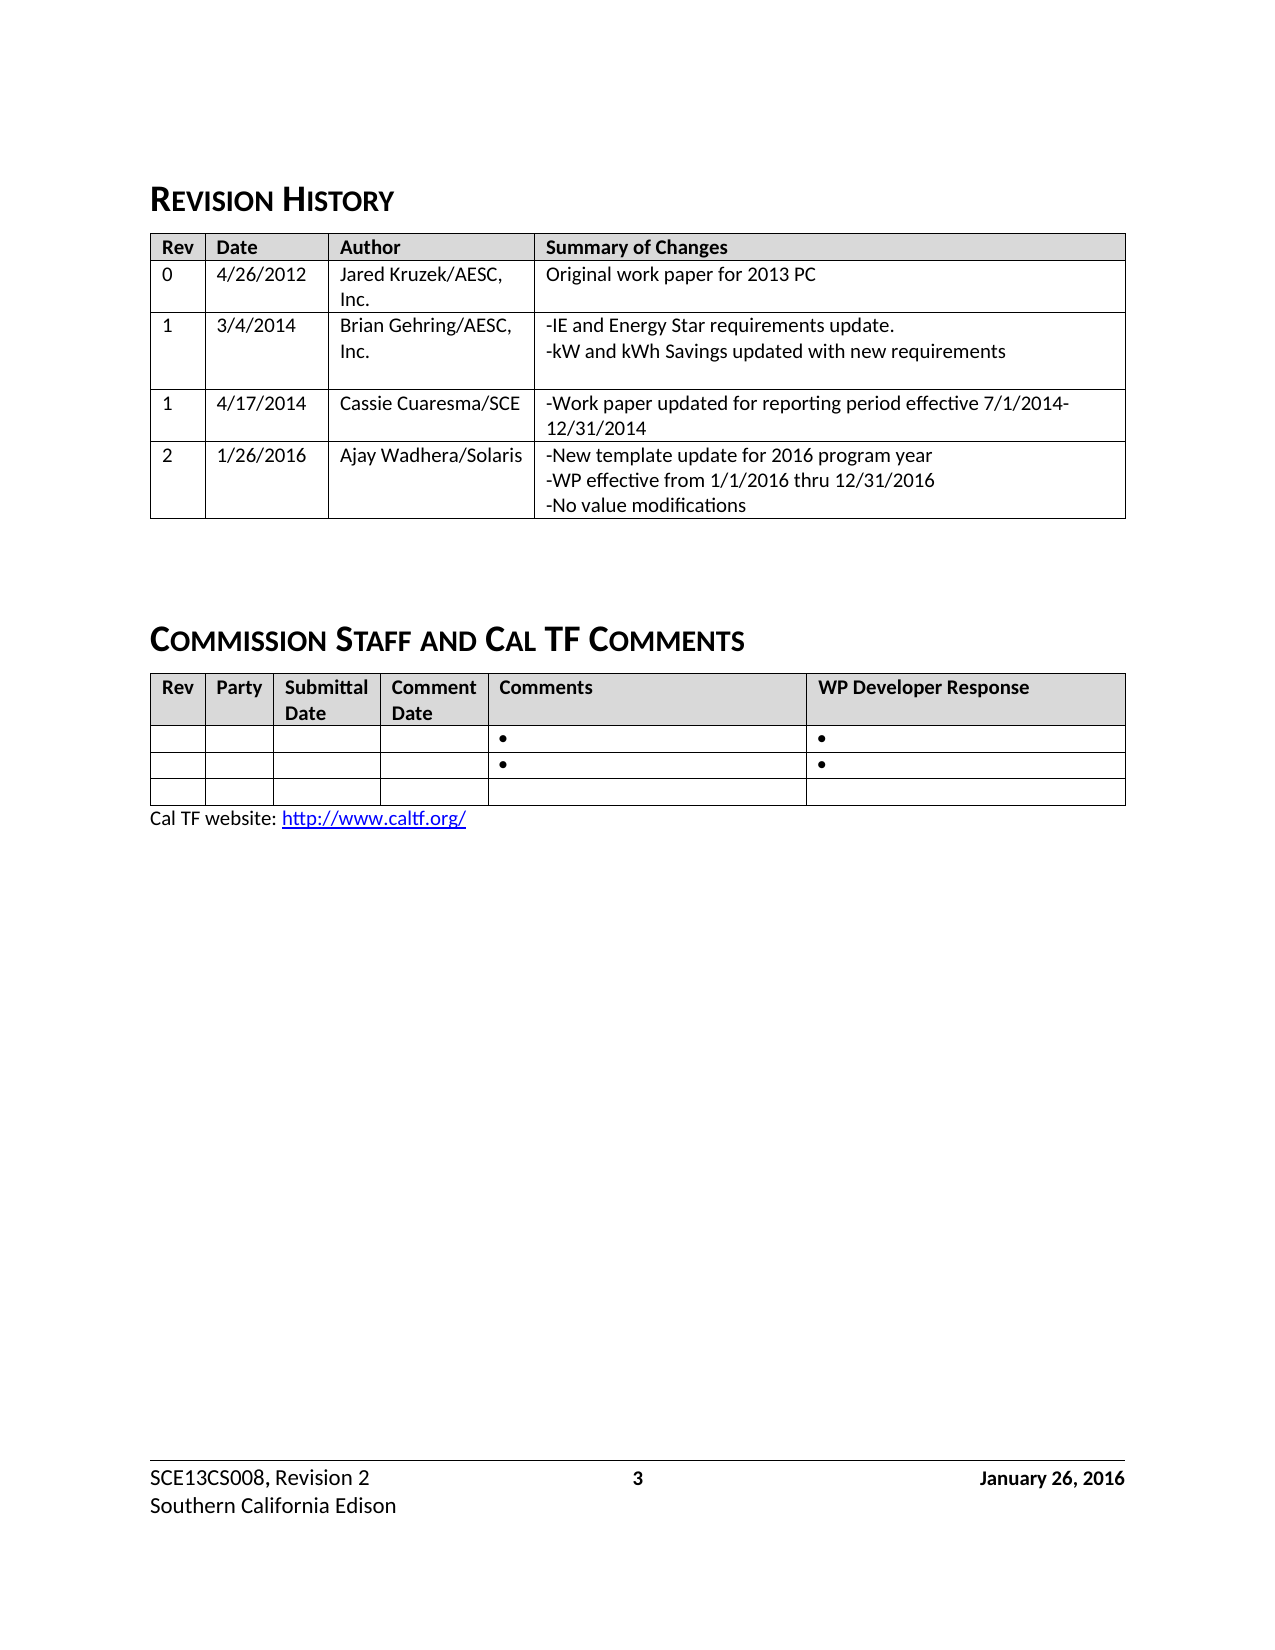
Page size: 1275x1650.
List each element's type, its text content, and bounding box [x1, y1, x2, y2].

subtitle Revision History [150, 175, 1125, 221]
table_cell Original work paper for 2013 PC [535, 261, 1125, 312]
table_header Date [206, 234, 328, 260]
table_cell [381, 753, 488, 778]
table_header WP Developer Response [807, 674, 1125, 725]
table_cell [807, 753, 1125, 778]
table_header Comments [489, 674, 806, 725]
table_cell [807, 779, 1125, 804]
table_header Comment Date [381, 674, 488, 725]
table_header Rev [151, 674, 205, 725]
table_cell [151, 726, 205, 752]
text Cal TF website: http://www.caltf.org/ [150, 806, 1125, 831]
table_cell Brian Gehring/AESC, Inc. [329, 313, 534, 389]
subtitle Commission Staff and Cal TF Comments [150, 615, 1125, 661]
table_cell Jared Kruzek/AESC, Inc. [329, 261, 534, 312]
table_cell [489, 753, 806, 778]
table_header Submittal Date [274, 674, 380, 725]
table_cell [381, 779, 488, 804]
table_cell [274, 753, 380, 778]
table_header Party [206, 674, 273, 725]
table_cell 4/26/2012 [206, 261, 328, 312]
table_header Summary of Changes [535, 234, 1125, 260]
table_cell 0 [151, 261, 205, 312]
table_cell [206, 726, 273, 752]
table_cell [489, 779, 806, 804]
table_cell [274, 726, 380, 752]
table_cell [151, 779, 205, 804]
table_cell [274, 779, 380, 804]
table_cell 3/4/2014 [206, 313, 328, 389]
table_cell [381, 726, 488, 752]
table_header Author [329, 234, 534, 260]
table_cell 4/17/2014 [206, 390, 328, 441]
table_cell 1/26/2016 [206, 442, 328, 518]
table_cell [807, 726, 1125, 752]
table_cell [206, 753, 273, 778]
table_cell [489, 726, 806, 752]
table_cell 1 [151, 390, 205, 441]
table_header Rev [151, 234, 205, 260]
table_cell -Work paper updated for reporting period effective 7/1/2014-12/31/2014 [535, 390, 1125, 441]
table_cell 2 [151, 442, 205, 518]
table_cell -New template update for 2016 program year -WP effective from 1/1/2016 thru 12/31/2016 -No value modifications [535, 442, 1125, 518]
table_cell [151, 753, 205, 778]
table_cell -IE and Energy Star requirements update. -kW and kWh Savings updated with new requirements [535, 313, 1125, 389]
table_cell [206, 779, 273, 804]
table_cell 1 [151, 313, 205, 389]
table_cell Ajay Wadhera/Solaris [329, 442, 534, 518]
table_cell Cassie Cuaresma/SCE [329, 390, 534, 441]
